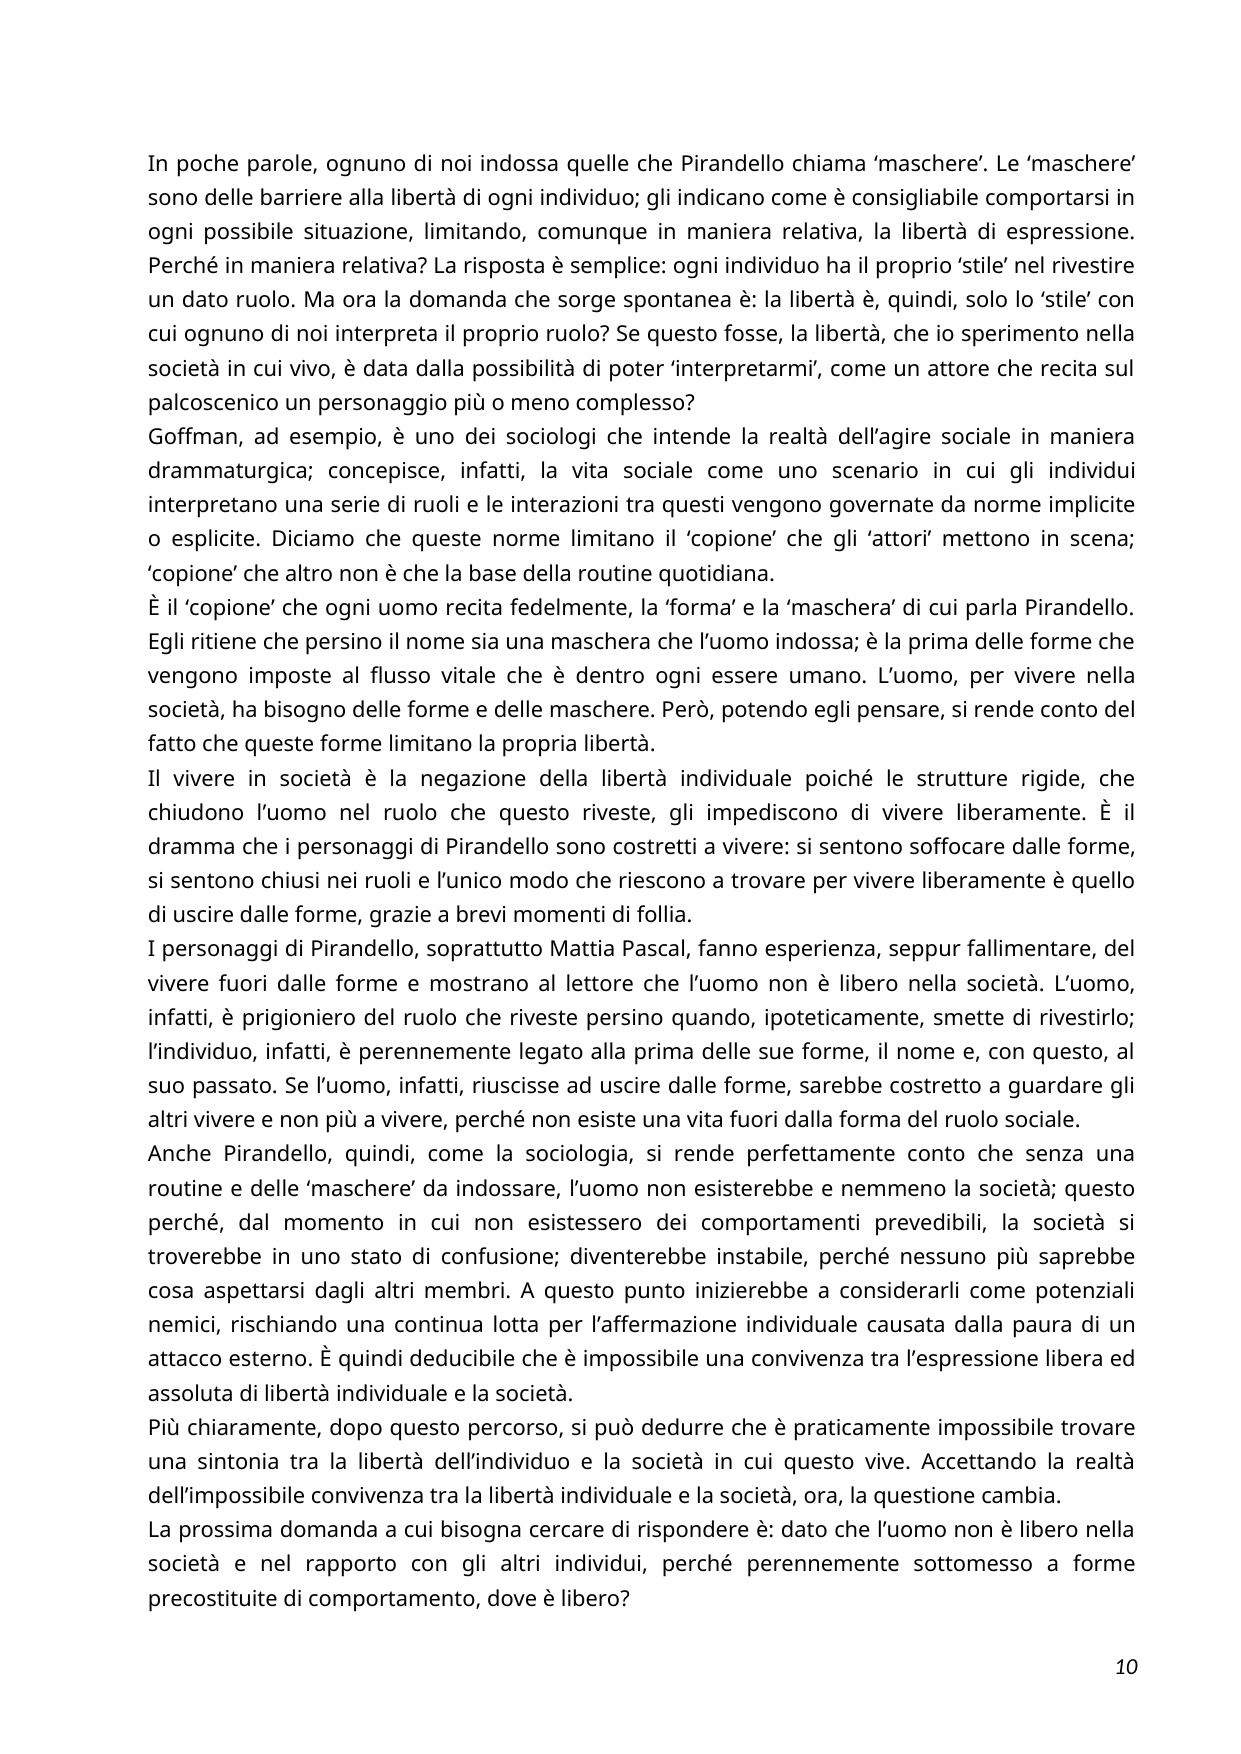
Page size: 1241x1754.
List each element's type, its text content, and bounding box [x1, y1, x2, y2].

text Più chiaramente, dopo questo percorso, si può dedurre che è praticamente impossibile trovare una sintonia tra la libertà dell’individuo e la società in cui questo vive. Accettando la realtà dell’impossibile convivenza tra la libertà individuale e la società, ora, la questione cambia. [148, 1412, 1137, 1510]
text Goffman, ad esempio, è uno dei sociologi che intende la realtà dell’agire sociale in maniera drammaturgica; concepisce, infatti, la vita sociale come uno scenario in cui gli individui interpretano una serie di ruoli e le interazioni tra questi vengono governate da norme implicite o esplicite. Diciamo che queste norme limitano il ‘copione’ che gli ‘attori’ mettono in scena; ‘copione’ che altro non è che la base della routine quotidiana. [148, 421, 1137, 587]
text È il ‘copione’ che ogni uomo recita fedelmente, la ‘forma’ e la ‘maschera’ di cui parla Pirandello. Egli ritiene che persino il nome sia una maschera che l’uomo indossa; è la prima delle forme che vengono imposte al flusso vitale che è dentro ogni essere umano. L’uomo, per vivere nella società, ha bisogno delle forme e delle maschere. Però, potendo egli pensare, si rende conto del fatto che queste forme limitano la propria libertà. [148, 592, 1137, 758]
text In poche parole, ognuno di noi indossa quelle che Pirandello chiama ‘maschere’. Le ‘maschere’ sono delle barriere alla libertà di ogni individuo; gli indicano come è consigliabile comportarsi in ogni possibile situazione, limitando, comunque in maniera relativa, la libertà di espressione. Perché in maniera relativa? La risposta è semplice: ogni individuo ha il proprio ‘stile’ nel rivestire un dato ruolo. Ma ora la domanda che sorge spontanea è: la libertà è, quindi, solo lo ‘stile’ con cui ognuno di noi interpreta il proprio ruolo? Se questo fosse, la libertà, che io sperimento nella società in cui vivo, è data dalla possibilità di poter ‘interpretarmi’, come un attore che recita sul palcoscenico un personaggio più o meno complesso? [148, 148, 1137, 417]
text Anche Pirandello, quindi, come la sociologia, si rende perfettamente conto che senza una routine e delle ‘maschere’ da indossare, l’uomo non esisterebbe e nemmeno la società; questo perché, dal momento in cui non esistessero dei comportamenti prevedibili, la società si troverebbe in uno stato di confusione; diventerebbe instabile, perché nessuno più saprebbe cosa aspettarsi dagli altri membri. A questo punto inizierebbe a considerarli come potenziali nemici, rischiando una continua lotta per l’affermazione individuale causata dalla paura di un attacco esterno. È quindi deducibile che è impossibile una convivenza tra l’espressione libera ed assoluta di libertà individuale e la società. [148, 1138, 1137, 1407]
text La prossima domanda a cui bisogna cercare di rispondere è: dato che l’uomo non è libero nella società e nel rapporto con gli altri individui, perché perennemente sottomesso a forme precostituite di comportamento, dove è libero? [148, 1514, 1137, 1612]
text Il vivere in società è la negazione della libertà individuale poiché le strutture rigide, che chiudono l’uomo nel ruolo che questo riveste, gli impediscono di vivere liberamente. È il dramma che i personaggi di Pirandello sono costretti a vivere: si sentono soffocare dalle forme, si sentono chiusi nei ruoli e l’unico modo che riescono a trovare per vivere liberamente è quello di uscire dalle forme, grazie a brevi momenti di follia. [148, 763, 1137, 929]
text I personaggi di Pirandello, soprattutto Mattia Pascal, fanno esperienza, seppur fallimentare, del vivere fuori dalle forme e mostrano al lettore che l’uomo non è libero nella società. L’uomo, infatti, è prigioniero del ruolo che riveste persino quando, ipoteticamente, smette di rivestirlo; l’individuo, infatti, è perennemente legato alla prima delle sue forme, il nome e, con questo, al suo passato. Se l’uomo, infatti, riuscisse ad uscire dalle forme, sarebbe costretto a guardare gli altri vivere e non più a vivere, perché non esiste una vita fuori dalla forma del ruolo sociale. [148, 933, 1137, 1134]
